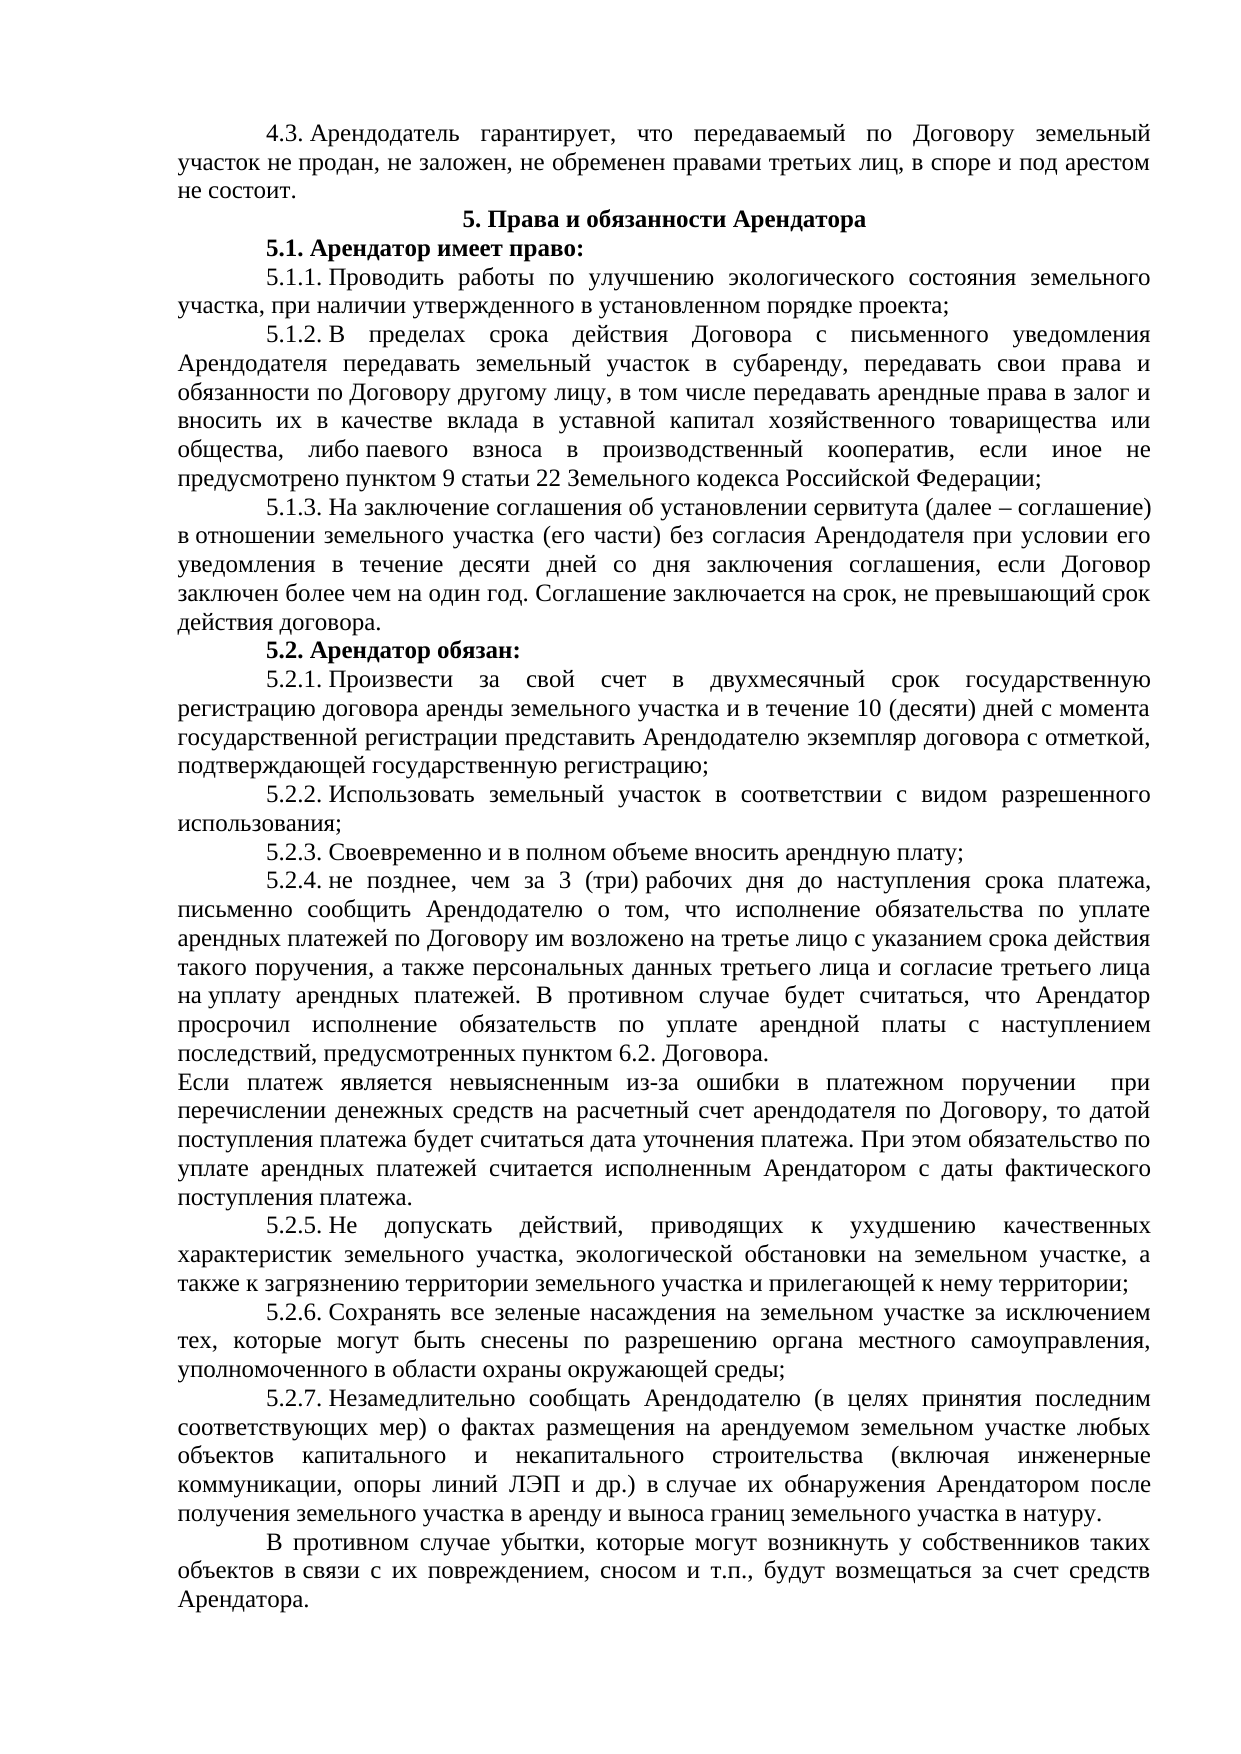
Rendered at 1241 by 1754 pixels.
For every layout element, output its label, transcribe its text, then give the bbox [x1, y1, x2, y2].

text 5.1.3. На заключение соглашения об установлении сервитута (далее – соглашение) в отношении земельного участка (его части) без согласия Арендодателя при условии его уведомления в течение десяти дней со дня заключения соглашения, если Договор заключен более чем на один год. Соглашение заключается на срок, не превышающий срок действия договора. [177, 492, 1152, 636]
text Если платеж является невыясненным из-за ошибки в платежном поручении при перечислении денежных средств на расчетный счет арендодателя по Договору, то датой поступления платежа будет считаться дата уточнения платежа. При этом обязательство по уплате арендных платежей считается исполненным Арендатором с даты фактического поступления платежа. [177, 1067, 1152, 1211]
text 5.2.7. Незамедлительно сообщать Арендодателю (в целях принятия последним соответствующих мер) о фактах размещения на арендуемом земельном участке любых объектов капитального и некапитального строительства (включая инженерные коммуникации, опоры линий ЛЭП и др.) в случае их обнаружения Арендатором после получения земельного участка в аренду и выноса границ земельного участка в натуру. [177, 1383, 1152, 1527]
text 5.1.1. Проводить работы по улучшению экологического состояния земельного участка, при наличии утвержденного в установленном порядке проекта; [177, 262, 1152, 319]
text В противном случае убытки, которые могут возникнуть у собственников таких объектов в связи с их повреждением, сносом и т.п., будут возмещаться за счет средств Арендатора. [177, 1527, 1152, 1613]
text 5.1.2. В пределах срока действия Договора с письменного уведомления Арендодателя передавать земельный участок в субаренду, передавать свои права и обязанности по Договору другому лицу, в том числе передавать арендные права в залог и вносить их в качестве вклада в уставной капитал хозяйственного товарищества или общества, либо паевого взноса в производственный кооператив, если иное не предусмотрено пунктом 9 статьи 22 Земельного кодекса Российской Федерации; [177, 319, 1152, 492]
text 5.2.4. не позднее, чем за 3 (три) рабочих дня до наступления срока платежа, письменно сообщить Арендодателю о том, что исполнение обязательства по уплате арендных платежей по Договору им возложено на третье лицо с указанием срока действия такого поручения, а также персональных данных третьего лица и согласие третьего лица на уплату арендных платежей. В противном случае будет считаться, что Арендатор просрочил исполнение обязательств по уплате арендной платы с наступлением последствий, предусмотренных пунктом 6.2. Договора. [177, 866, 1152, 1067]
text 5. Права и обязанности Арендатора [177, 204, 1152, 233]
text 4.3. Арендодатель гарантирует, что передаваемый по Договору земельный участок не продан, не заложен, не обременен правами третьих лиц, в споре и под арестом не состоит. [177, 118, 1152, 204]
text 5.1. Арендатор имеет право: [177, 233, 1152, 262]
text 5.2.6. Сохранять все зеленые насаждения на земельном участке за исключением тех, которые могут быть снесены по разрешению органа местного самоуправления, уполномоченного в области охраны окружающей среды; [177, 1297, 1152, 1383]
text 5.2.2. Использовать земельный участок в соответствии с видом разрешенного использования; [177, 779, 1152, 837]
text 5.2.5. Не допускать действий, приводящих к ухудшению качественных характеристик земельного участка, экологической обстановки на земельном участке, а также к загрязнению территории земельного участка и прилегающей к нему территории; [177, 1211, 1152, 1297]
text 5.2.1. Произвести за свой счет в двухмесячный срок государственную регистрацию договора аренды земельного участка и в течение 10 (десяти) дней с момента государственной регистрации представить Арендодателю экземпляр договора с отметкой, подтверждающей государственную регистрацию; [177, 664, 1152, 779]
text 5.2. Арендатор обязан: [177, 636, 1152, 664]
text 5.2.3. Своевременно и в полном объеме вносить арендную плату; [177, 837, 1152, 866]
